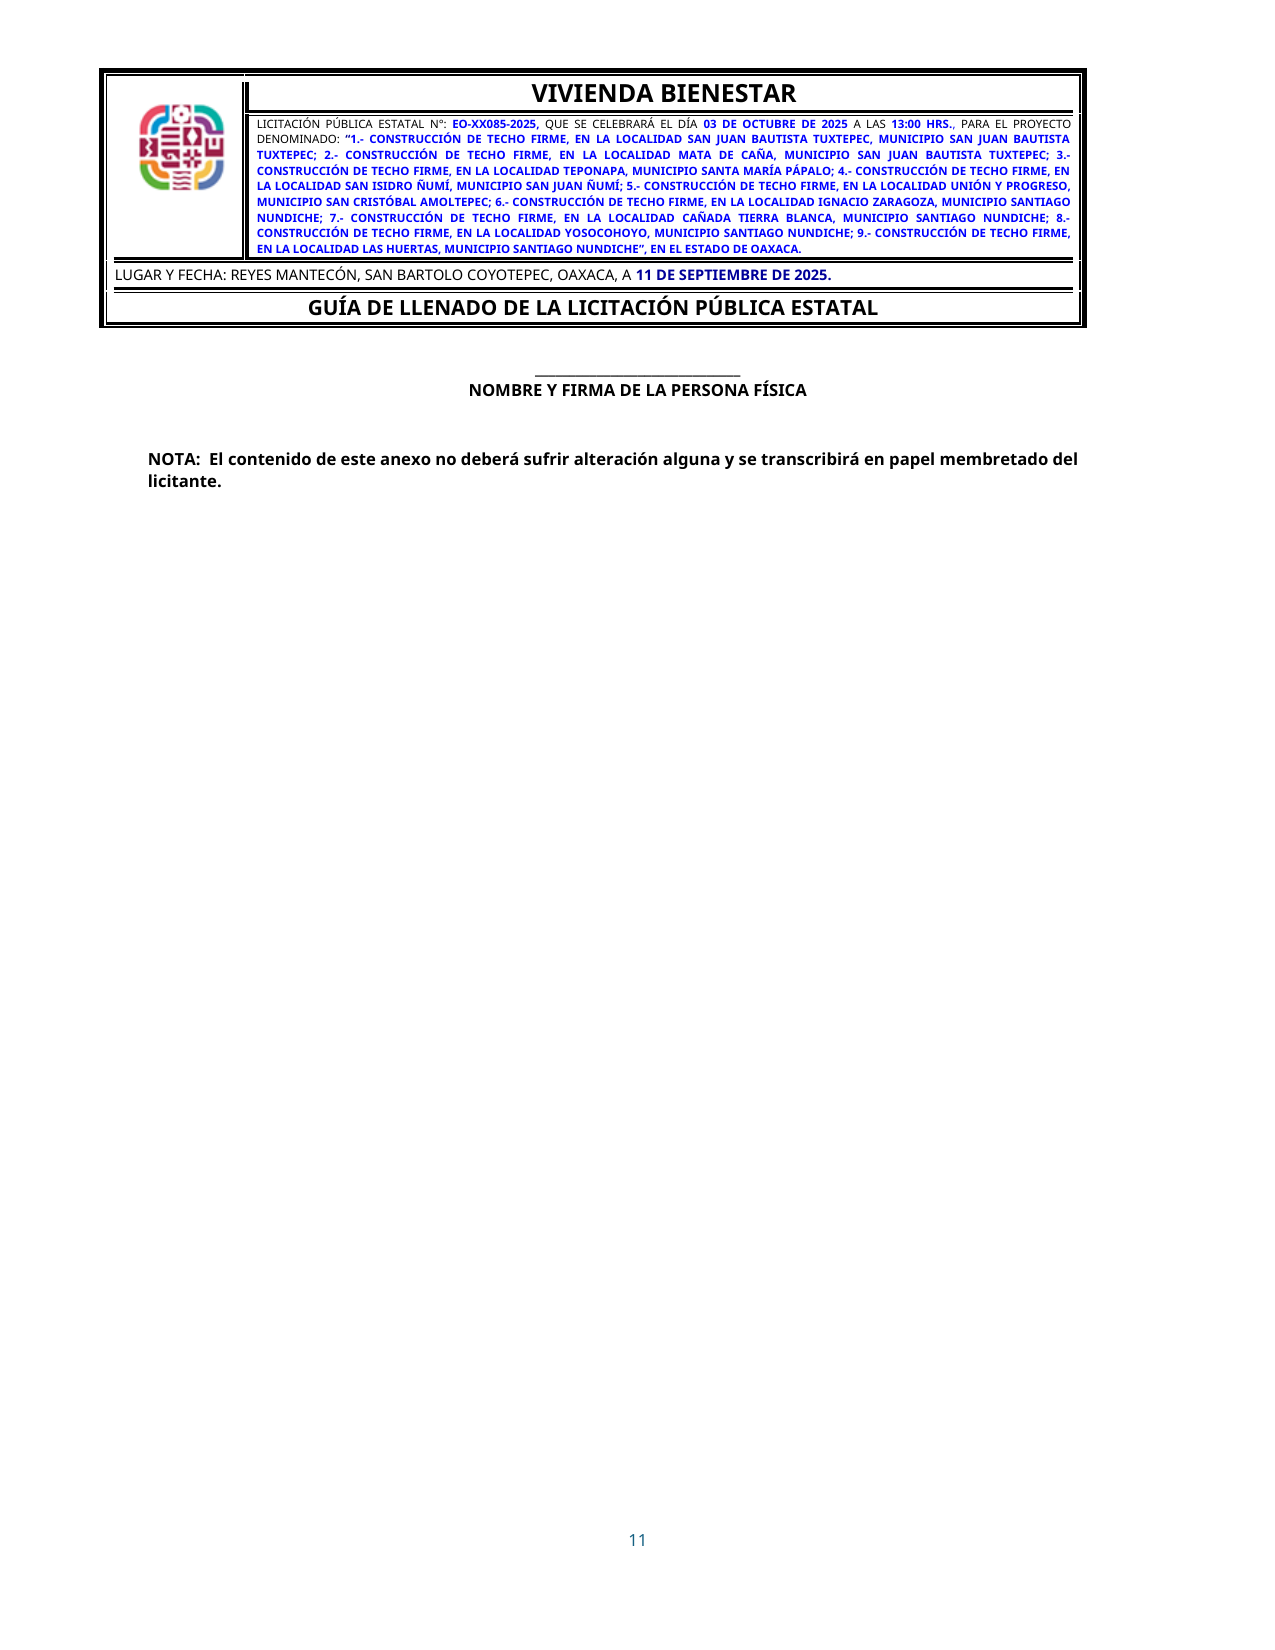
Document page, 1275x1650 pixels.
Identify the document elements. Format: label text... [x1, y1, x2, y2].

picture [128, 97, 235, 196]
text ______________________________ [148, 356, 1127, 379]
text NOMBRE Y FIRMA DE LA PERSONA FÍSICA [148, 379, 1127, 402]
text NOTA: El contenido de este anexo no deberá sufrir alteración alguna y se transcribirá en papel membretado del licitante. [148, 447, 1127, 492]
